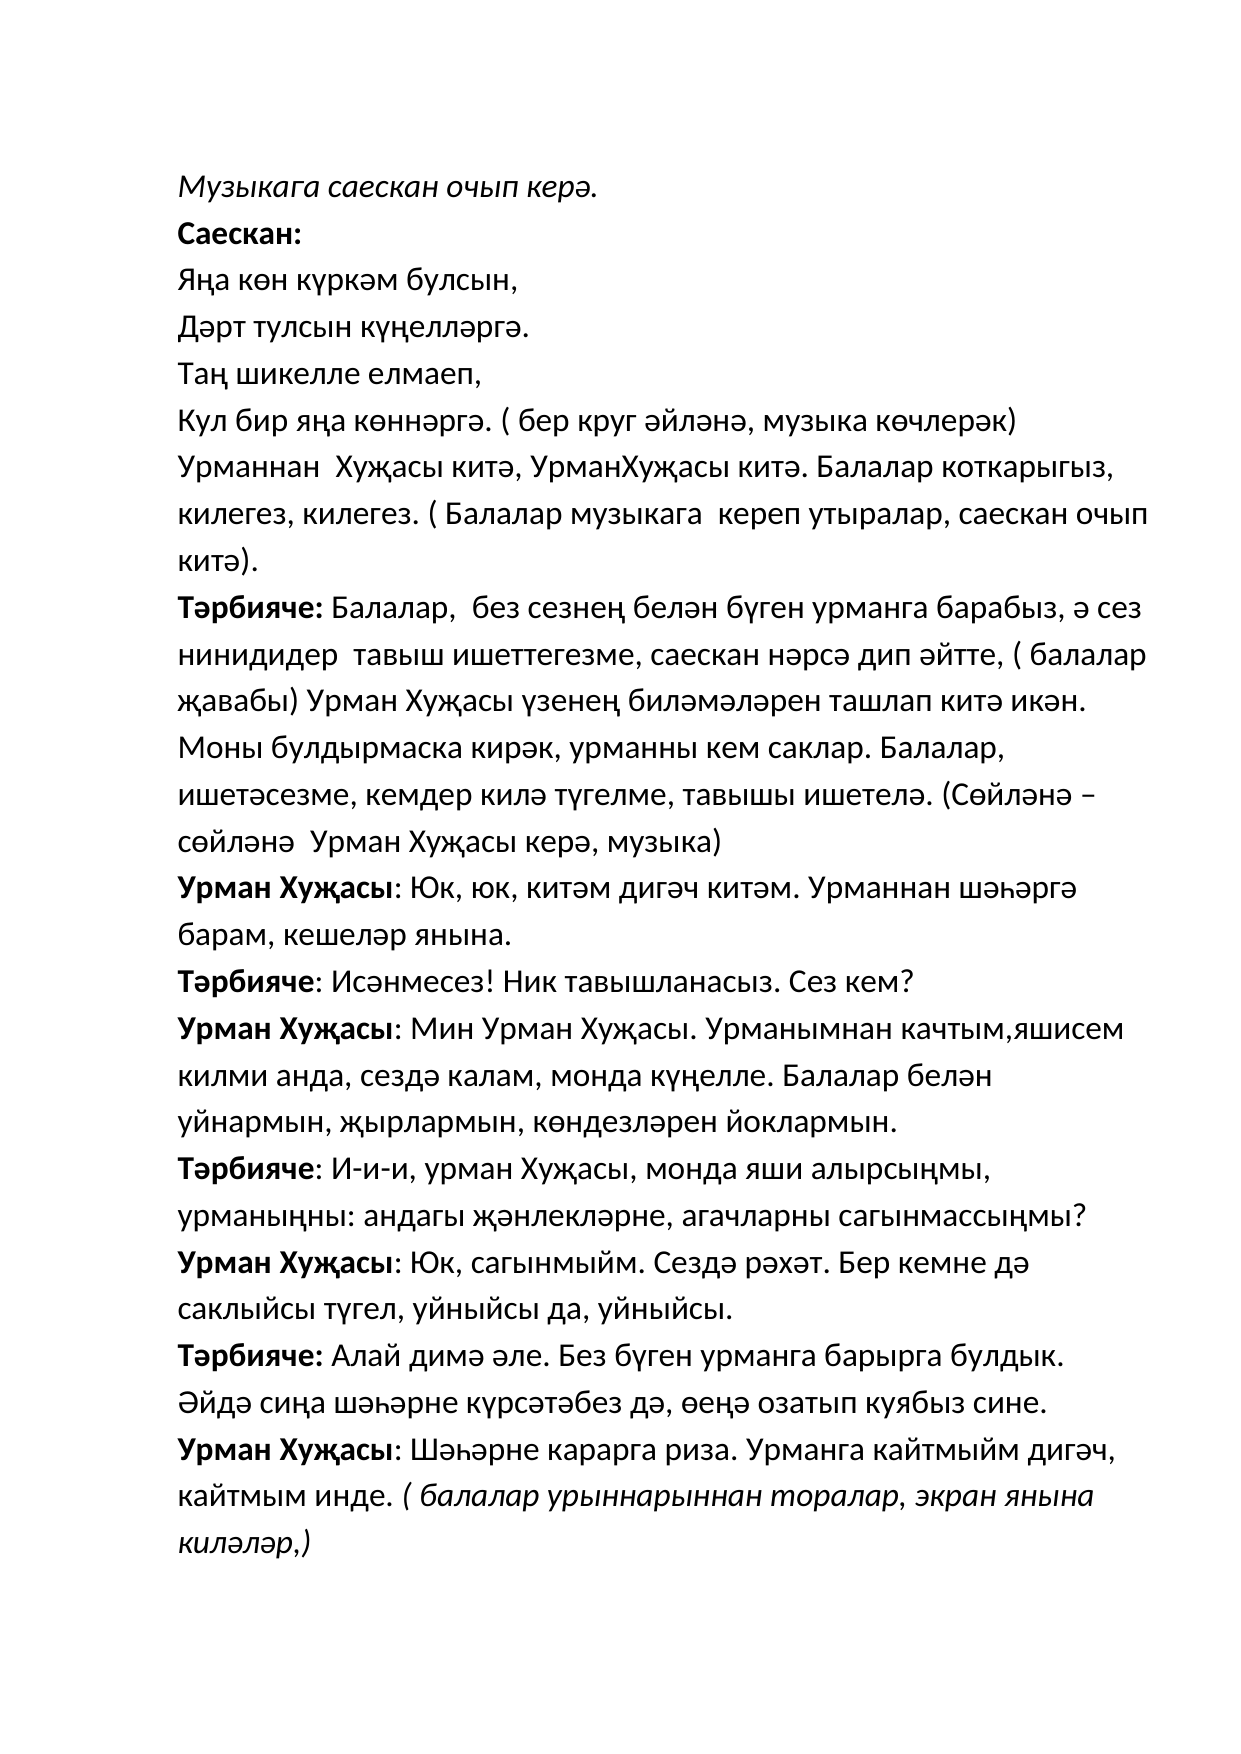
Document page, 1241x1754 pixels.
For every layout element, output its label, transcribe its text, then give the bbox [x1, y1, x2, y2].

text Дәрт тулсын күңелләргә. [177, 305, 1152, 346]
text Тәрбияче: Исәнмесез! Ник тавышланасыз. Сез кем? [177, 960, 1152, 1001]
text Урманнан Хуҗасы китә, УрманХуҗасы китә. Балалар коткарыгыз, килегез, килегез. ( Балалар музыкага кереп утыралар, саескан очып китә). [177, 446, 1152, 580]
text Урман Хуҗасы: Мин Урман Хуҗасы. Урманымнан качтым,яшисем килми анда, сездә калам, монда күңелле. Балалар белән уйнармын, җырлармын, көндезләрен йоклармын. [177, 1007, 1152, 1141]
text Яңа көн күркәм булсын, [177, 258, 1152, 299]
text Урман Хуҗасы: Шәһәрне карарга риза. Урманга кайтмыйм дигәч, кайтмым инде. ( балалар урыннарыннан торалар, экран янына киләләр,) [177, 1428, 1152, 1562]
text Урман Хуҗасы: Юк, сагынмыйм. Сездә рәхәт. Бер кемне дә саклыйсы түгел, уйныйсы да, уйныйсы. [177, 1241, 1152, 1328]
text Таң шикелле елмаеп, [177, 352, 1152, 393]
text Кул бир яңа көннәргә. ( бер круг әйләнә, музыка көчлерәк) [177, 399, 1152, 439]
text Саескан: [177, 212, 1152, 252]
text Тәрбияче: И-и-и, урман Хуҗасы, монда яши алырсыңмы, урманыңны: андагы җәнлекләрне, агачларны сагынмассыңмы? [177, 1147, 1152, 1234]
text Тәрбияче: Балалар, без сезнең белән бүген урманга барабыз, ә сез нинидидер тавыш ишеттегезме, саескан нәрсә дип әйтте, ( балалар җавабы) Урман Хуҗасы үзенең биләмәләрен ташлап китә икән. Моны булдырмаска кирәк, урманны кем саклар. Балалар, ишетәсезме, кемдер килә түгелме, тавышы ишетелә. (Сөйләнә – сөйләнә Урман Хуҗасы керә, музыка) [177, 586, 1152, 860]
text Музыкага саескан очып керә. [177, 165, 1152, 206]
text Урман Хуҗасы: Юк, юк, китәм дигәч китәм. Урманнан шәһәргә барам, кешеләр янына. [177, 866, 1152, 954]
text Тәрбияче: Алай димә әле. Без бүген урманга барырга булдык. Әйдә сиңа шәһәрне күрсәтәбез дә, өеңә озатып куябыз сине. [177, 1334, 1152, 1422]
